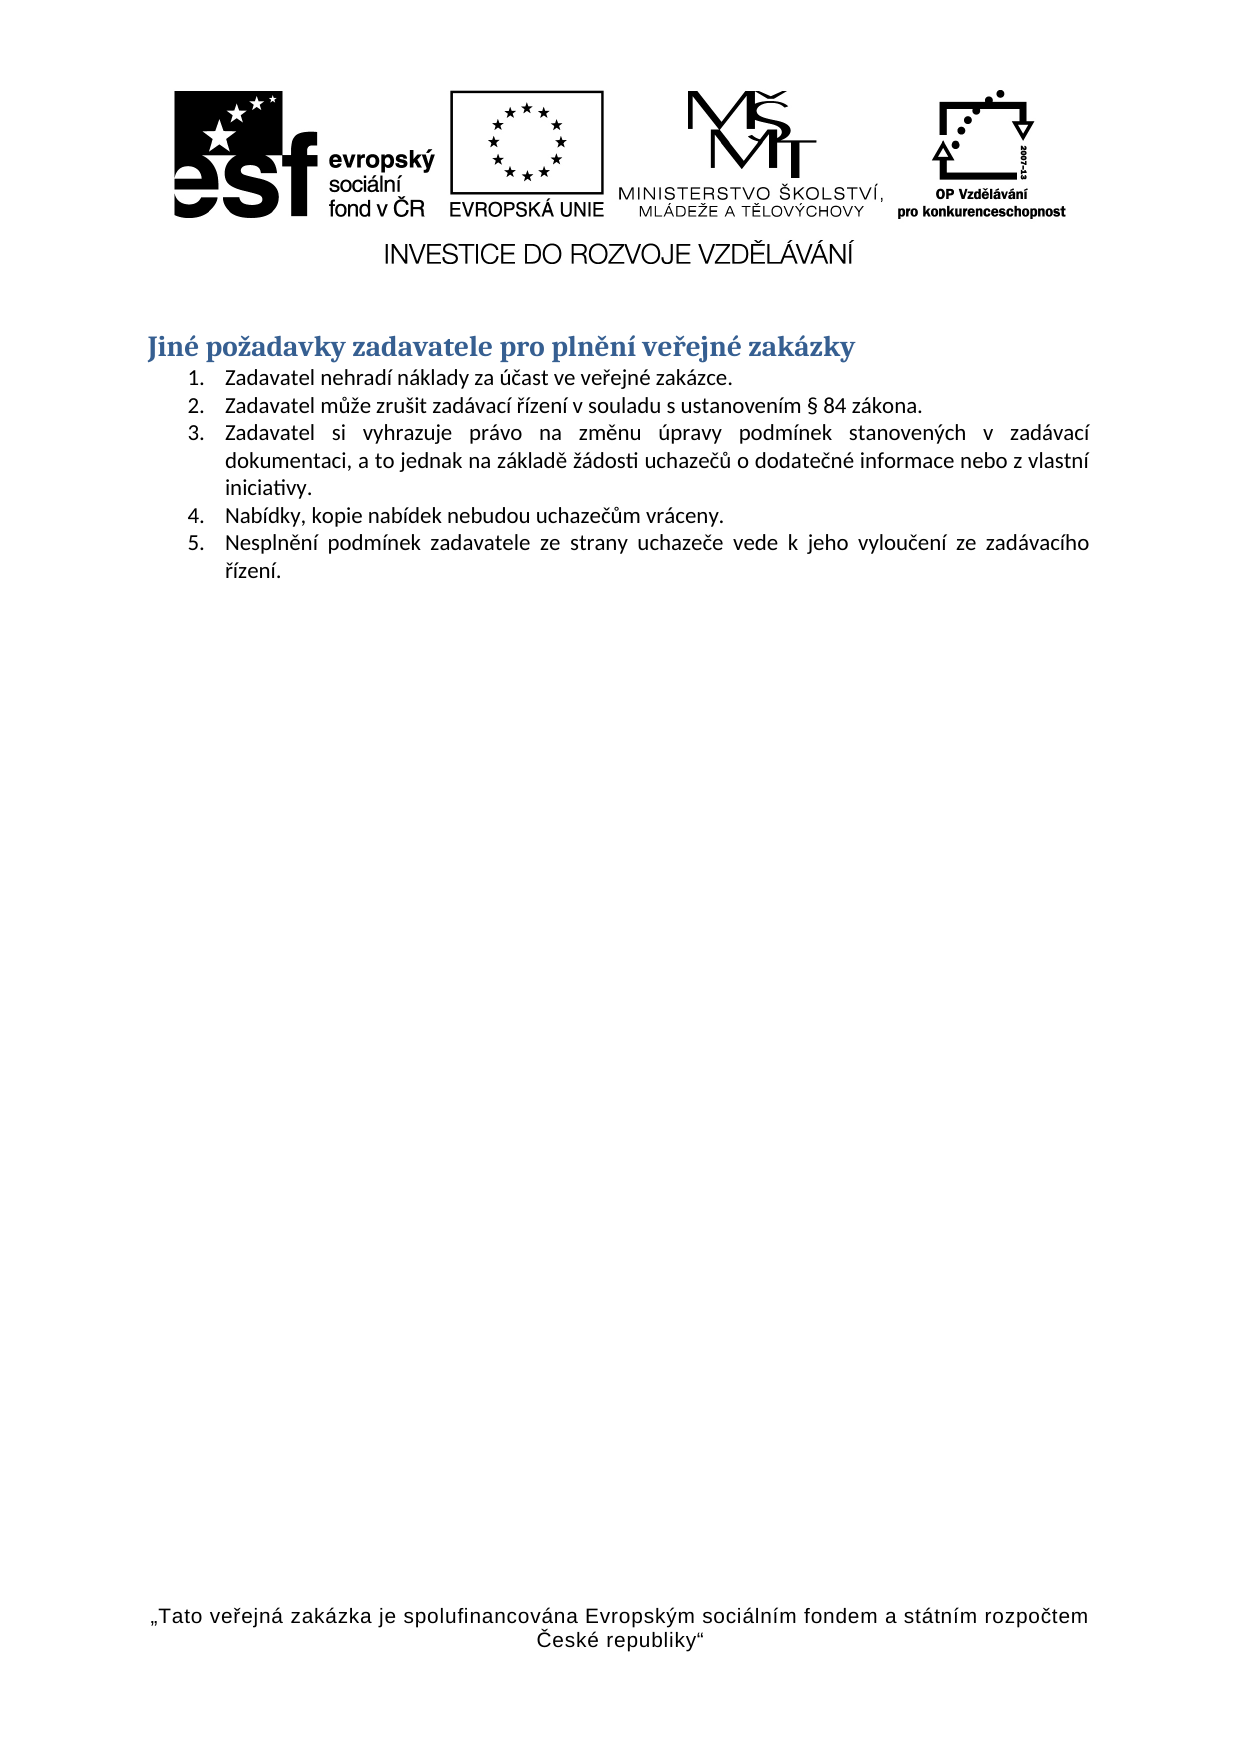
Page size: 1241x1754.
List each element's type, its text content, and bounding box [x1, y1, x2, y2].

list Zadavatel si vyhrazuje právo na změnu úpravy podmínek stanovených v zadávací dokumentaci, a to jednak na základě žádosti uchazečů o dodatečné informace nebo z vlastní iniciativy. [187, 419, 1091, 501]
picture [147, 73, 1093, 281]
subtitle Jiné požadavky zadavatele pro plnění veřejné zakázky [148, 330, 1093, 364]
list Zadavatel nehradí náklady za účast ve veřejné zakázce. [187, 364, 1093, 391]
list Nabídky, kopie nabídek nebudou uchazečům vráceny. [187, 501, 1093, 529]
list Zadavatel může zrušit zadávací řízení v souladu s ustanovením § 84 zákona. [187, 391, 1093, 419]
list Nesplnění podmínek zadavatele ze strany uchazeče vede k jeho vyloučení ze zadávacího řízení. [187, 529, 1091, 584]
